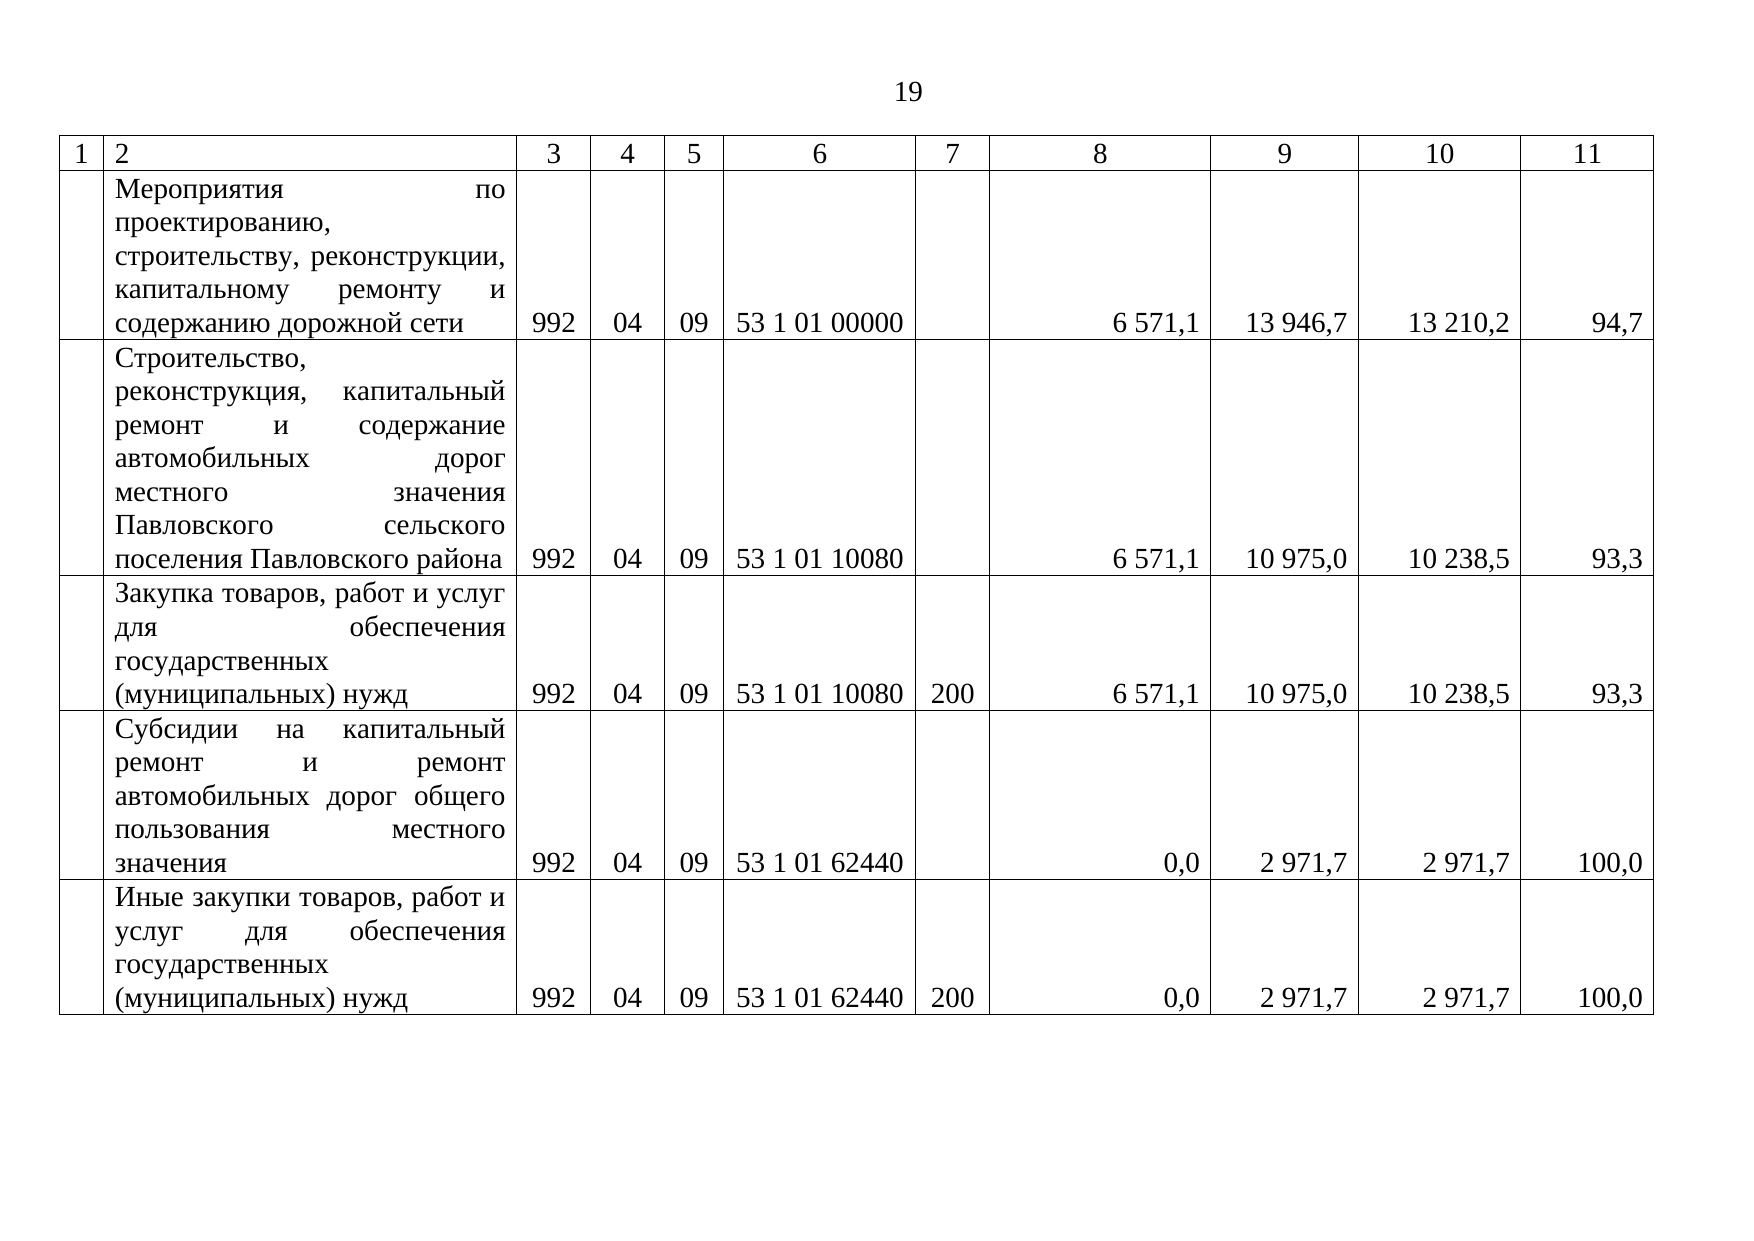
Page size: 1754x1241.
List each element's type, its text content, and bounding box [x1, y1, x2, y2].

table_cell 09 [665, 340, 723, 574]
table_cell 09 [665, 171, 723, 339]
table_cell Мероприятия по проектированию, строительству, реконструкции, капитальному ремонту и содержанию дорожной сети [104, 171, 516, 339]
table_cell 992 [517, 880, 590, 1014]
table_header 9 [1211, 136, 1358, 170]
table_cell 992 [517, 340, 590, 574]
table_cell 09 [665, 711, 723, 878]
table_cell Субсидии на капитальный ремонт и ремонт автомобильных дорог общего пользования местного значения [104, 711, 516, 878]
table_cell 6 571,1 [990, 340, 1210, 574]
table_cell 09 [665, 880, 723, 1014]
table_header 10 [1359, 136, 1520, 170]
table_cell [916, 340, 989, 574]
table_cell 6 571,1 [990, 171, 1210, 339]
table_cell 53 1 01 62440 [724, 880, 915, 1014]
table_cell 10 238,5 [1359, 576, 1520, 710]
table_cell [60, 576, 103, 710]
table_cell 992 [517, 171, 590, 339]
table_cell 2 971,7 [1359, 711, 1520, 878]
table_header 6 [724, 136, 915, 170]
table_cell 992 [517, 576, 590, 710]
table_cell 200 [916, 880, 989, 1014]
table_cell 04 [591, 171, 664, 339]
table_cell 2 971,7 [1359, 880, 1520, 1014]
table_cell [60, 340, 103, 574]
table_cell 94,7 [1521, 171, 1653, 339]
table_cell [916, 171, 989, 339]
table_cell 2 971,7 [1211, 711, 1358, 878]
table_cell [60, 880, 103, 1014]
table_cell 04 [591, 711, 664, 878]
table_cell 93,3 [1521, 576, 1653, 710]
table_cell 10 975,0 [1211, 340, 1358, 574]
table_header 1 [60, 136, 103, 170]
table_cell 2 971,7 [1211, 880, 1358, 1014]
table_header 5 [665, 136, 723, 170]
table_cell 200 [916, 576, 989, 710]
table_header 3 [517, 136, 590, 170]
table_cell 10 975,0 [1211, 576, 1358, 710]
table_cell 04 [591, 576, 664, 710]
table_cell Закупка товаров, работ и услуг для обеспечения государственных (муниципальных) нужд [104, 576, 516, 710]
table_cell 53 1 01 62440 [724, 711, 915, 878]
table_cell 100,0 [1521, 880, 1653, 1014]
table_cell 04 [591, 340, 664, 574]
table_header 8 [990, 136, 1210, 170]
table_cell 09 [665, 576, 723, 710]
table_header 2 [104, 136, 516, 170]
table_header 4 [591, 136, 664, 170]
table_cell 992 [517, 711, 590, 878]
table_cell 93,3 [1521, 340, 1653, 574]
table_cell 53 1 01 10080 [724, 340, 915, 574]
table_cell [60, 711, 103, 878]
table_cell [60, 171, 103, 339]
table_header 7 [916, 136, 989, 170]
table_cell Строительство, реконструкция, капитальный ремонт и содержание автомобильных дорог местного значения Павловского сельского поселения Павловского района [104, 340, 516, 574]
table_cell 13 210,2 [1359, 171, 1520, 339]
table_cell 6 571,1 [990, 576, 1210, 710]
table_cell 53 1 01 10080 [724, 576, 915, 710]
table_cell 53 1 01 00000 [724, 171, 915, 339]
table_cell 04 [591, 880, 664, 1014]
table_cell [916, 711, 989, 878]
table_cell 100,0 [1521, 711, 1653, 878]
table_cell 0,0 [990, 711, 1210, 878]
table_cell 0,0 [990, 880, 1210, 1014]
table_cell 13 946,7 [1211, 171, 1358, 339]
table_header 11 [1521, 136, 1653, 170]
table_cell Иные закупки товаров, работ и услуг для обеспечения государственных (муниципальных) нужд [104, 880, 516, 1014]
table_cell 10 238,5 [1359, 340, 1520, 574]
